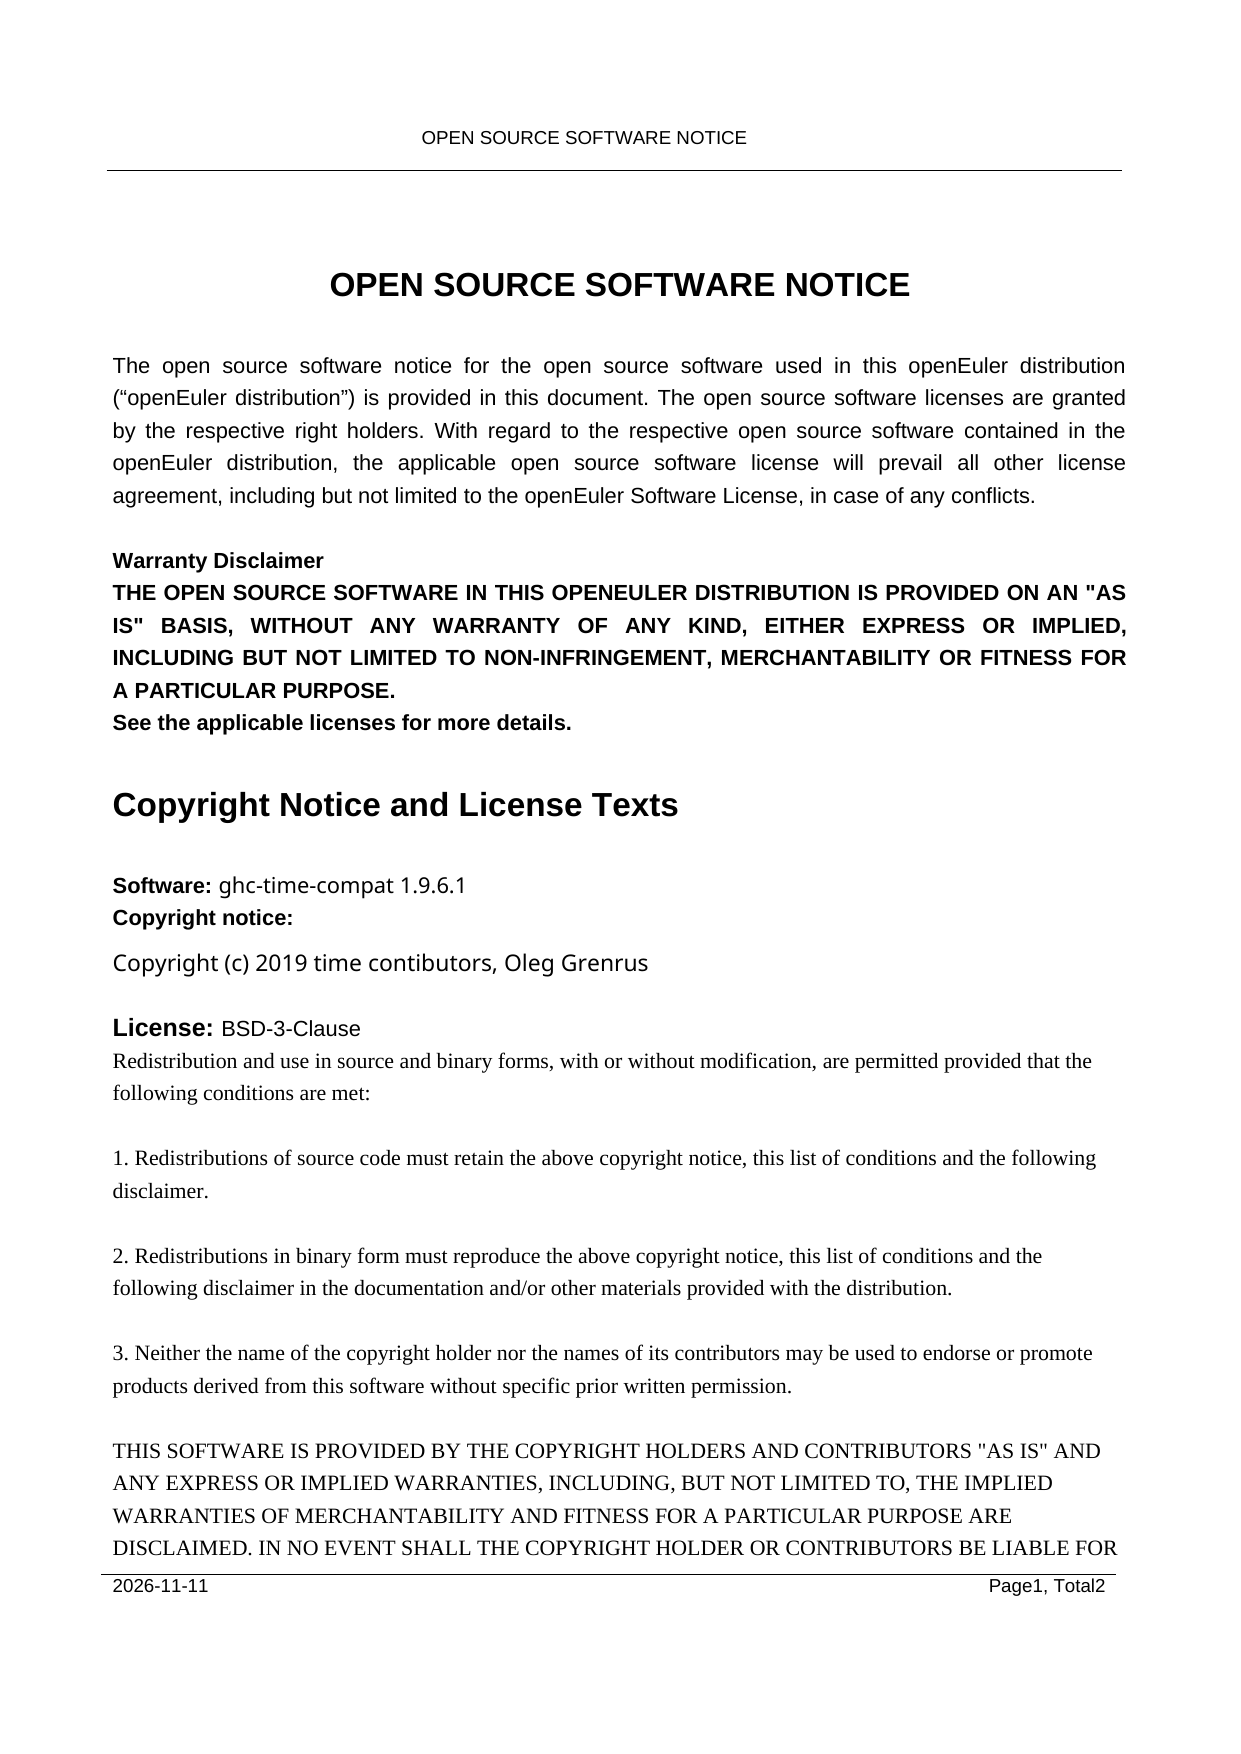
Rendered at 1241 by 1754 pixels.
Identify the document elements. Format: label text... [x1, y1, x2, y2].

title Software: ghc-time-compat 1.9.6.1 [112, 869, 1128, 901]
text OPEN SOURCE SOFTWARE NOTICE [112, 251, 1128, 316]
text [112, 1044, 1128, 1564]
text Copyright (c) 2019 time contibutors, Oleg Grenrus [112, 947, 1128, 1012]
text Copyright Notice and License Texts [112, 771, 1128, 836]
text The open source software notice for the open source software used in this openEuler distribution (“openEuler distribution”) is provided in this document. The open source software licenses are granted by the respective right holders. With regard to the respective open source software contained in the openEuler distribution, the applicable open source software license will prevail all other license agreement, including but not limited to the openEuler Software License, in case of any conflicts. [112, 349, 1128, 511]
text Warranty Disclaimer [112, 544, 1128, 576]
text THE OPEN SOURCE SOFTWARE IN THIS OPENEULER DISTRIBUTION IS PROVIDED ON AN "AS IS" BASIS, WITHOUT ANY WARRANTY OF ANY KIND, EITHER EXPRESS OR IMPLIED, INCLUDING BUT NOT LIMITED TO NON-INFRINGEMENT, MERCHANTABILITY OR FITNESS FOR A PARTICULAR PURPOSE. See the applicable licenses for more details. [112, 576, 1128, 739]
text License: BSD-3-Clause [112, 1012, 1128, 1044]
text Copyright notice: [112, 901, 1128, 934]
